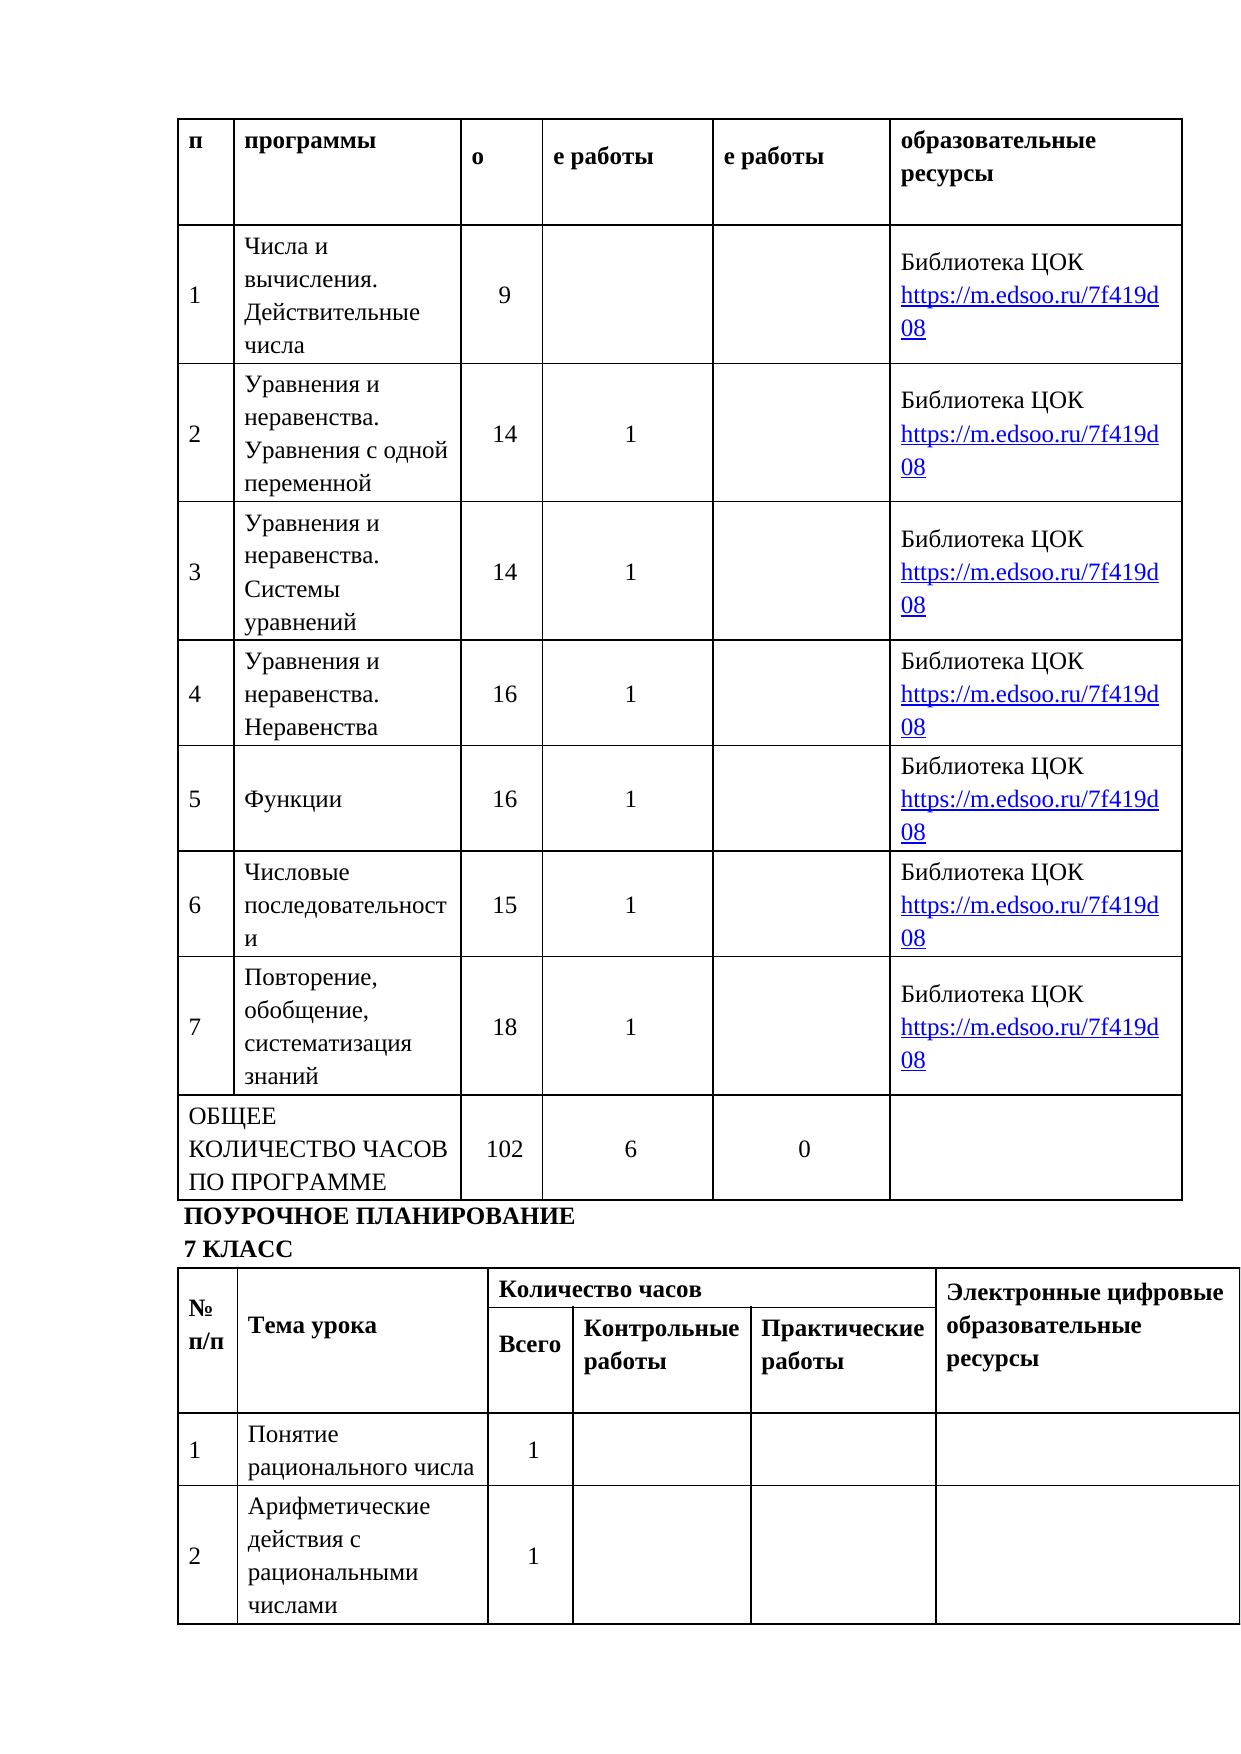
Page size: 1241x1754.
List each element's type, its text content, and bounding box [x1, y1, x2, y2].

table_cell [937, 1414, 1239, 1484]
table_cell 16 [462, 641, 542, 745]
table_cell Практические работы [752, 1308, 935, 1412]
table_header Электронные цифровые образовательные ресурсы [937, 1269, 1239, 1412]
table_cell 1 [543, 502, 712, 639]
table_cell 3 [179, 502, 233, 639]
table_header № п/п [179, 1269, 237, 1412]
table_cell [714, 641, 889, 745]
table_cell 1 [543, 364, 712, 501]
table_cell 1 [543, 957, 712, 1094]
table_header Количество часов [489, 1269, 935, 1306]
table_cell [574, 1414, 750, 1484]
table_cell Уравнения и неравенства. Неравенства [235, 641, 460, 745]
table_cell Функции [235, 746, 460, 850]
table_cell Всего [462, 120, 542, 224]
table_cell ОБЩЕЕ КОЛИЧЕСТВО ЧАСОВ ПО ПРОГРАММЕ [179, 1096, 460, 1199]
table_cell Библиотека ЦОК https://m.edsoo.ru/7f419d08 [891, 746, 1181, 850]
table_cell 2 [179, 364, 233, 501]
table_cell Повторение, обобщение, систематизация знаний [235, 957, 460, 1094]
table_cell 14 [462, 502, 542, 639]
text 7 КЛАСС [177, 1234, 1152, 1263]
table_cell 1 [543, 641, 712, 745]
table_cell 14 [462, 364, 542, 501]
table_cell 6 [179, 852, 233, 956]
table_cell Библиотека ЦОК https://m.edsoo.ru/7f419d08 [891, 957, 1181, 1094]
table_cell Практические работы [714, 120, 889, 224]
table_cell 102 [462, 1096, 542, 1199]
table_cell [238, 1486, 487, 1623]
table_cell [891, 1096, 1181, 1199]
table_cell 9 [462, 226, 542, 362]
table_cell Числовые последовательности [235, 852, 460, 956]
table_cell 1 [179, 226, 233, 362]
table_cell [714, 852, 889, 956]
table_cell Библиотека ЦОК https://m.edsoo.ru/7f419d08 [891, 364, 1181, 501]
table_cell Числа и вычисления. Действительные числа [235, 226, 460, 362]
text ПОУРОЧНОЕ ПЛАНИРОВАНИЕ [177, 1201, 1152, 1230]
table_cell Библиотека ЦОК https://m.edsoo.ru/7f419d08 [891, 852, 1181, 956]
table_cell 1 [489, 1486, 572, 1623]
table_cell 6 [543, 1096, 712, 1199]
table_cell [937, 1486, 1239, 1623]
table_cell Уравнения и неравенства. Уравнения с одной переменной [235, 364, 460, 501]
table_cell Библиотека ЦОК https://m.edsoo.ru/7f419d08 [891, 502, 1181, 639]
table_cell Библиотека ЦОК https://m.edsoo.ru/7f419d08 [891, 226, 1181, 362]
table_cell [714, 364, 889, 501]
table_cell 1 [543, 852, 712, 956]
table_cell [714, 957, 889, 1094]
table_cell 5 [179, 746, 233, 850]
table_cell 4 [179, 641, 233, 745]
table_cell 15 [462, 852, 542, 956]
table_cell 18 [462, 957, 542, 1094]
table_cell 1 [543, 746, 712, 850]
table_cell [714, 746, 889, 850]
table_cell 2 [179, 1486, 237, 1623]
table_cell 1 [489, 1414, 572, 1484]
table_cell Контрольные работы [543, 120, 712, 224]
table_cell 7 [179, 957, 233, 1094]
table_cell [714, 226, 889, 362]
table_cell 0 [714, 1096, 889, 1199]
table_cell Понятие рационального числа [238, 1414, 487, 1484]
table_cell Уравнения и неравенства. Системы уравнений [235, 502, 460, 639]
table_cell [574, 1486, 750, 1623]
table_cell 16 [462, 746, 542, 850]
table_cell Контрольные работы [574, 1308, 750, 1412]
table_cell [714, 502, 889, 639]
table_cell Библиотека ЦОК https://m.edsoo.ru/7f419d08 [891, 641, 1181, 745]
table_cell Всего [489, 1308, 572, 1412]
table_header Тема урока [238, 1269, 487, 1412]
table_cell [752, 1414, 935, 1484]
table_cell [752, 1486, 935, 1623]
table_cell [543, 226, 712, 362]
table_cell 1 [179, 1414, 237, 1484]
